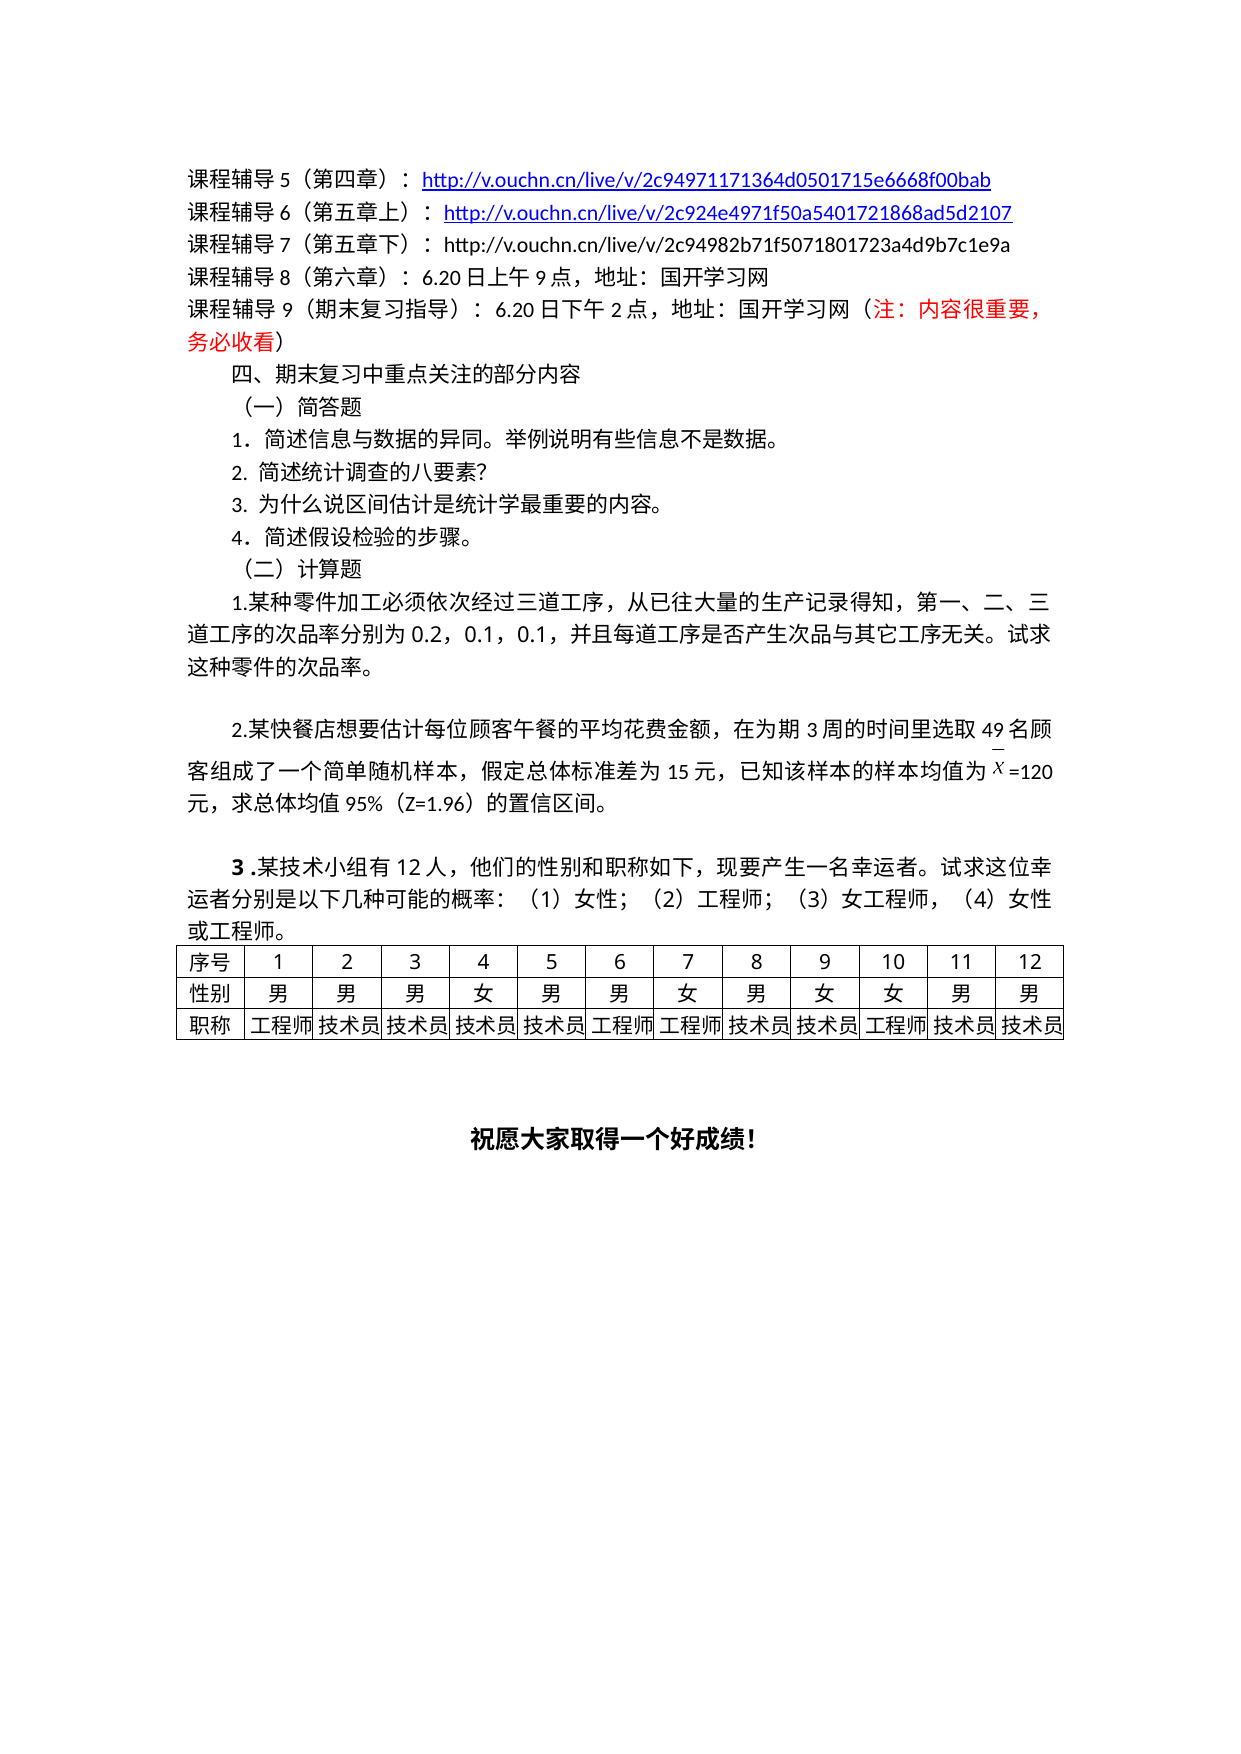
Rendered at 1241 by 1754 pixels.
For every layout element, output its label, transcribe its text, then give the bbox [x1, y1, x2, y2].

table_cell 工程师 [654, 1009, 722, 1039]
table_cell 男 [723, 978, 790, 1008]
table_header 6 [586, 946, 653, 977]
text 3 .某技术小组有12人，他们的性别和职称如下，现要产生一名幸运者。试求这位幸运者分别是以下几种可能的概率：（1）女性；（2）工程师；（3）女工程师，（4）女性或工程师。 [187, 850, 1053, 945]
table_cell 男 [518, 978, 585, 1008]
table_header 3 [382, 946, 449, 977]
table_cell 技术员 [518, 1009, 585, 1039]
table_header 11 [928, 946, 995, 977]
text 3. 为什么说区间估计是统计学最重要的内容。 [187, 487, 1053, 519]
table_cell 男 [313, 978, 381, 1008]
table_header 10 [860, 946, 927, 977]
table_cell 工程师 [245, 1009, 312, 1039]
table_cell 技术员 [450, 1009, 517, 1039]
table_cell 男 [245, 978, 312, 1008]
table_cell 工程师 [860, 1009, 927, 1039]
table_cell 女 [791, 978, 859, 1008]
text 课程辅导8（第六章）：6.20日上午9点，地址：国开学习网 [187, 259, 1053, 292]
table_header 4 [450, 946, 517, 977]
table_cell 工程师 [586, 1009, 653, 1039]
table_cell 男 [996, 978, 1063, 1008]
table_cell 女 [860, 978, 927, 1008]
text 课程辅导6（第五章上）：http://v.ouchn.cn/live/v/2c924e4971f50a5401721868ad5d2107 [187, 194, 1053, 227]
table_header 7 [654, 946, 722, 977]
text 四、期末复习中重点关注的部分内容 [187, 357, 1053, 389]
text 4．简述假设检验的步骤。 [187, 519, 1053, 552]
table_cell 技术员 [791, 1009, 859, 1039]
text （二）计算题 [187, 552, 1053, 584]
table_header 8 [723, 946, 790, 977]
text 课程辅导9（期末复习指导）：6.20日下午2点，地址：国开学习网（注：内容很重要，务必收看） [187, 292, 1053, 357]
table_header 序号 [177, 946, 244, 977]
table_cell 技术员 [996, 1009, 1063, 1039]
text 1．简述信息与数据的异同。举例说明有些信息不是数据。 [187, 422, 1053, 454]
table_cell 技术员 [723, 1009, 790, 1039]
text 1.某种零件加工必须依次经过三道工序，从已往大量的生产记录得知，第一、二、三道工序的次品率分别为0.2，0.1，0.1，并且每道工序是否产生次品与其它工序无关。试求这种零件的次品率。 [187, 584, 1053, 682]
table_cell 技术员 [382, 1009, 449, 1039]
text 课程辅导5（第四章）：http://v.ouchn.cn/live/v/2c94971171364d0501715e6668f00bab [187, 162, 1053, 194]
text 课程辅导7（第五章下）：http://v.ouchn.cn/live/v/2c94982b71f5071801723a4d9b7c1e9a [187, 227, 1053, 259]
table_cell 技术员 [313, 1009, 381, 1039]
text 祝愿大家取得一个好成绩！ [187, 1105, 1053, 1170]
table_header 9 [791, 946, 859, 977]
table_cell 男 [382, 978, 449, 1008]
table_header 2 [313, 946, 381, 977]
table_cell 男 [928, 978, 995, 1008]
table_cell 女 [450, 978, 517, 1008]
table_header 12 [996, 946, 1063, 977]
table_cell 性别 [177, 978, 244, 1008]
text 2.某快餐店想要估计每位顾客午餐的平均花费金额，在为期3周的时间里选取49名顾客组成了一个简单随机样本，假定总体标准差为15元，已知该样本的样本均值为=120元，求总体均值95%（Z=1.96）的置信区间。 [187, 712, 1053, 818]
table_cell 技术员 [928, 1009, 995, 1039]
text 2. 简述统计调查的八要素？ [187, 454, 1053, 487]
table_cell 职称 [177, 1009, 244, 1039]
table_header 1 [245, 946, 312, 977]
table_cell 女 [654, 978, 722, 1008]
text （一）简答题 [187, 389, 1053, 422]
table_header 5 [518, 946, 585, 977]
table_cell 男 [586, 978, 653, 1008]
